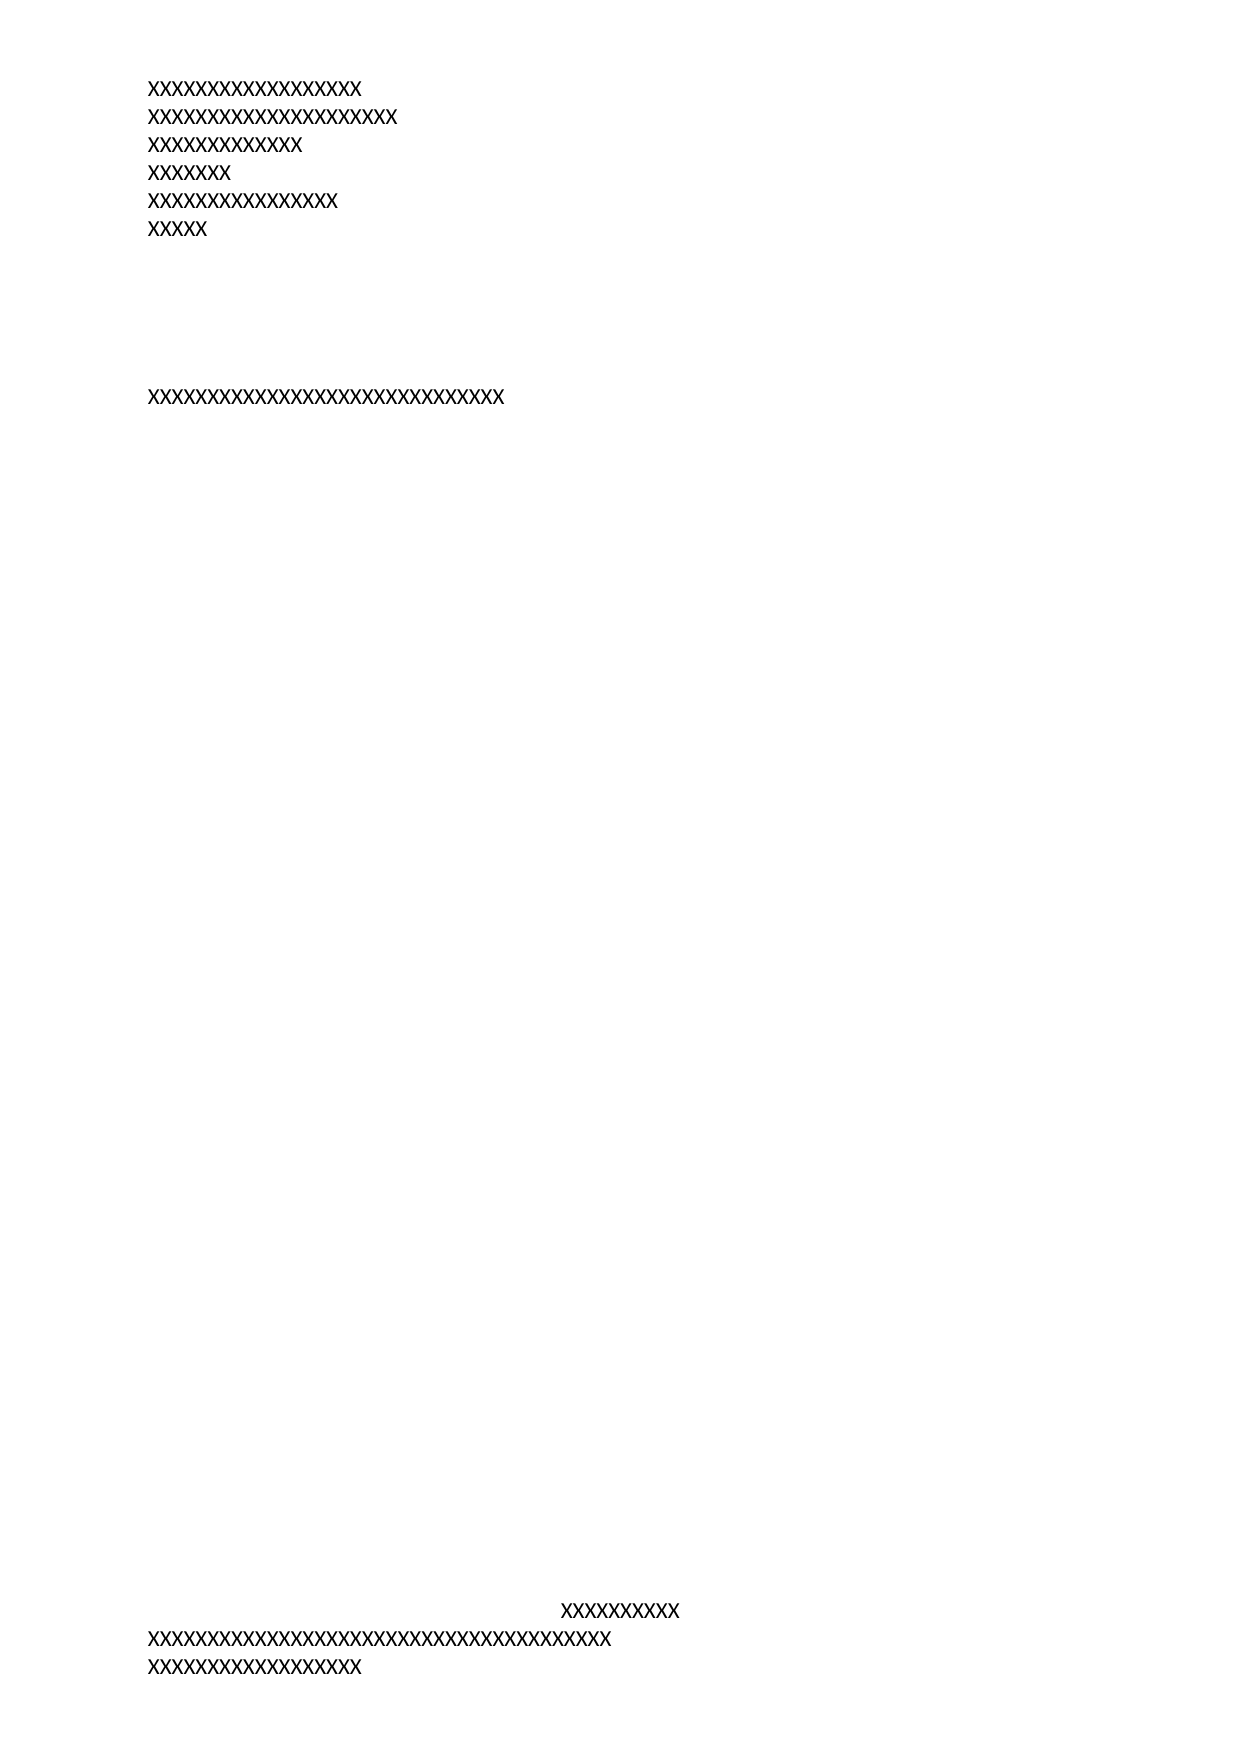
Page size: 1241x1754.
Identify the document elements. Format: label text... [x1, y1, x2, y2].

text XXXXXXXXXXXXXXXXXXXXXXXXXXXXXX [148, 382, 1093, 411]
